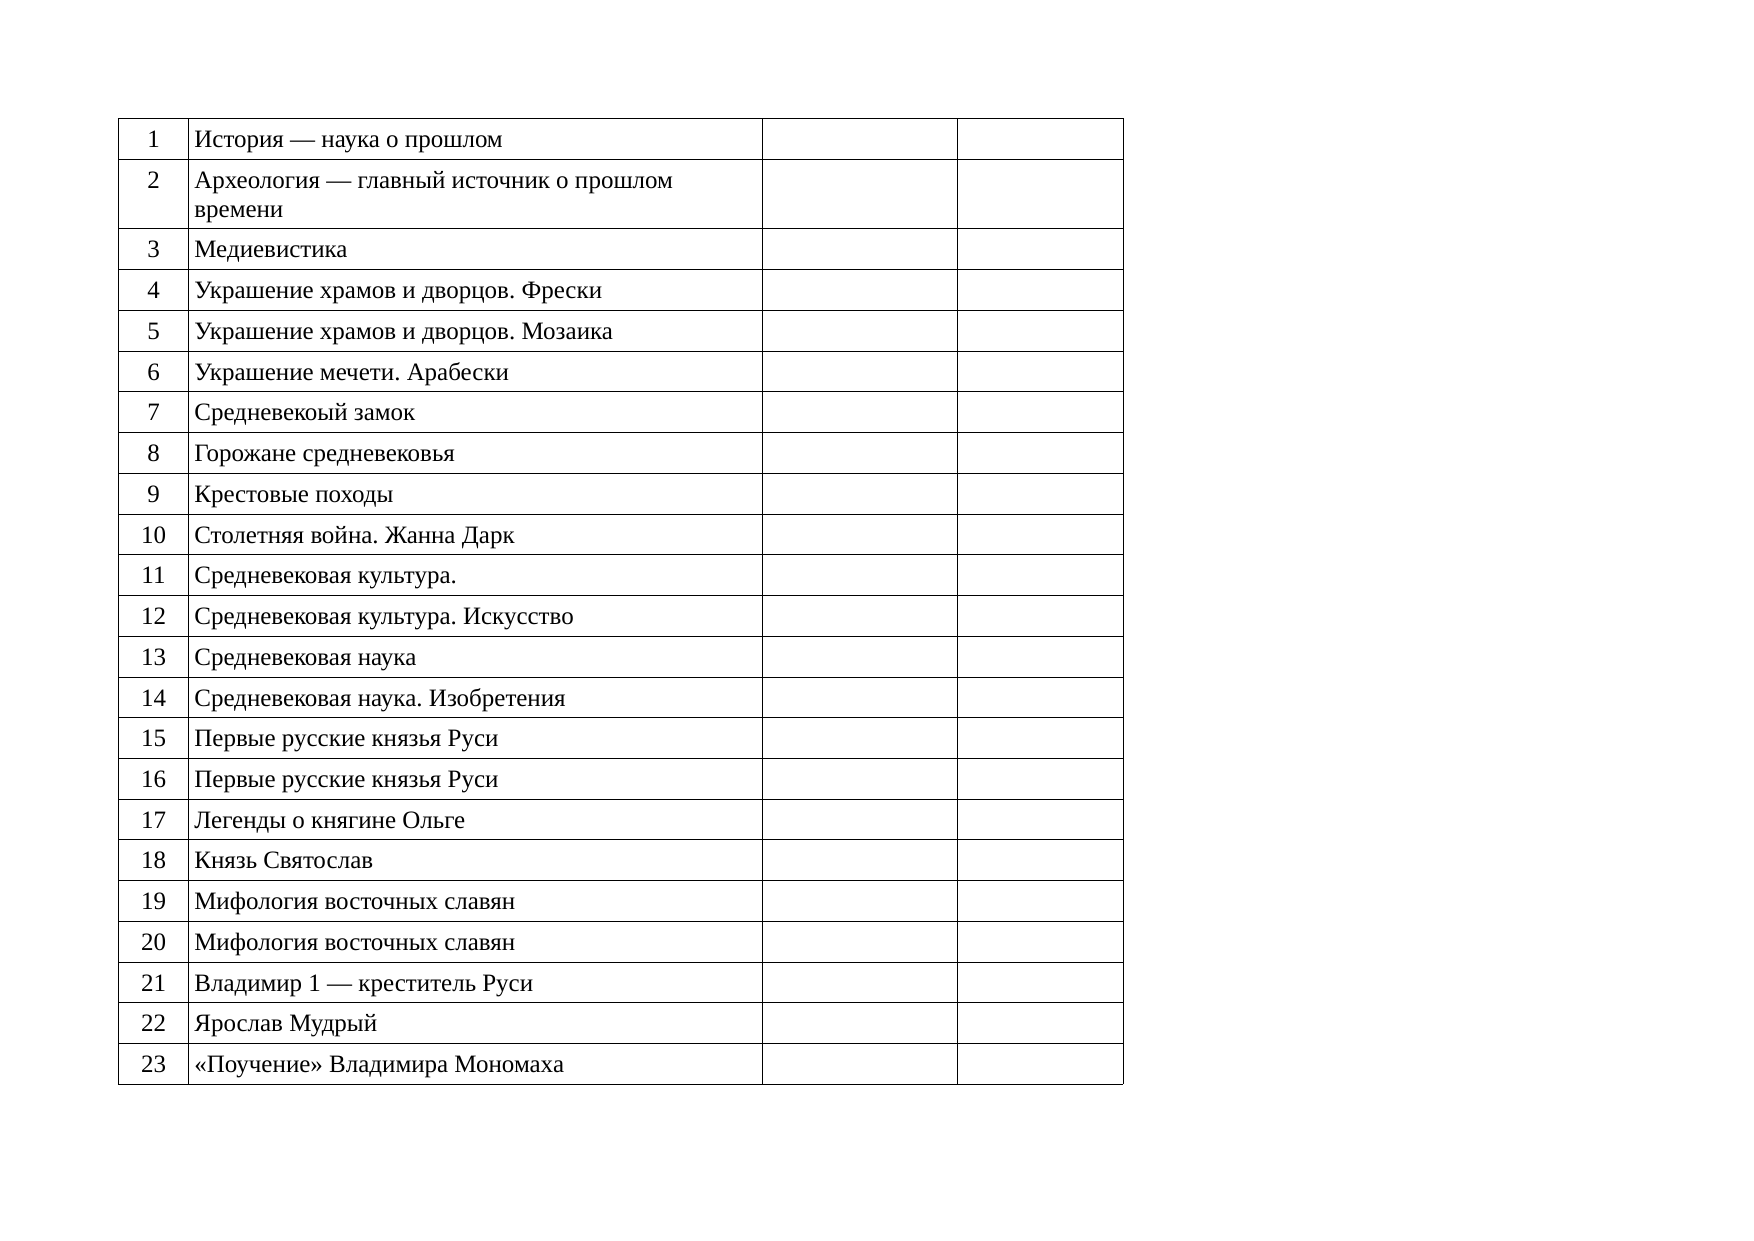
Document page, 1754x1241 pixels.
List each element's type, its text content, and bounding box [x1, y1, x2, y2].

table_cell [763, 352, 957, 391]
table_cell [958, 637, 1123, 676]
table_cell 14 [119, 678, 188, 717]
table_cell 6 [119, 352, 188, 391]
table_cell [958, 160, 1123, 228]
table_cell Ярослав Мудрый [189, 1003, 762, 1043]
table_cell Археология — главный источник о прошлом времени [189, 160, 762, 228]
table_cell Первые русские князья Руси [189, 759, 762, 798]
table_cell 17 [119, 800, 188, 839]
table_cell 23 [119, 1044, 188, 1084]
table_cell [763, 840, 957, 880]
table_cell [958, 433, 1123, 473]
table_cell 22 [119, 1003, 188, 1043]
table_cell [763, 596, 957, 636]
table_cell Крестовые походы [189, 474, 762, 513]
table_cell [958, 963, 1123, 1002]
table_cell [763, 718, 957, 758]
table_cell [763, 1003, 957, 1043]
table_cell [958, 840, 1123, 880]
table_cell [958, 922, 1123, 961]
table_cell 10 [119, 515, 188, 554]
table_cell 8 [119, 433, 188, 473]
table_cell 12 [119, 596, 188, 636]
table_cell [763, 678, 957, 717]
table_cell [958, 1003, 1123, 1043]
table_cell 7 [119, 392, 188, 432]
table_cell 13 [119, 637, 188, 676]
table_cell 5 [119, 311, 188, 351]
table_cell [958, 800, 1123, 839]
table_cell [958, 759, 1123, 798]
table_cell 2 [119, 160, 188, 228]
table_cell [958, 229, 1123, 269]
table_cell 11 [119, 555, 188, 595]
table_cell [763, 1044, 957, 1084]
table_cell [763, 270, 957, 310]
table_cell [958, 119, 1123, 159]
table_cell 15 [119, 718, 188, 758]
table_cell 3 [119, 229, 188, 269]
table_cell 19 [119, 881, 188, 921]
table_cell «Поучение» Владимира Мономаха [189, 1044, 762, 1084]
table_cell [958, 596, 1123, 636]
table_cell [763, 311, 957, 351]
table_cell [763, 759, 957, 798]
table_cell Украшение мечети. Арабески [189, 352, 762, 391]
table_cell Владимир 1 — креститель Руси [189, 963, 762, 1002]
table_cell [958, 555, 1123, 595]
table_cell [763, 800, 957, 839]
table_cell [763, 119, 957, 159]
table_cell Средневековая наука [189, 637, 762, 676]
table_cell 16 [119, 759, 188, 798]
table_cell [763, 881, 957, 921]
table_cell 18 [119, 840, 188, 880]
table_cell Украшение храмов и дворцов. Мозаика [189, 311, 762, 351]
table_cell Средневековая культура. [189, 555, 762, 595]
table_cell [763, 433, 957, 473]
table_cell 9 [119, 474, 188, 513]
table_cell [763, 229, 957, 269]
table_cell [958, 311, 1123, 351]
table_cell 21 [119, 963, 188, 1002]
table_cell [763, 392, 957, 432]
table_cell Мифология восточных славян [189, 922, 762, 961]
table_cell [763, 555, 957, 595]
table_cell [958, 515, 1123, 554]
table_cell [763, 515, 957, 554]
table_cell [958, 881, 1123, 921]
table_cell [763, 160, 957, 228]
table_cell Князь Святослав [189, 840, 762, 880]
table_cell Первые русские князья Руси [189, 718, 762, 758]
table_cell Легенды о княгине Ольге [189, 800, 762, 839]
table_cell Столетняя война. Жанна Дарк [189, 515, 762, 554]
table_cell [763, 474, 957, 513]
table_cell [958, 270, 1123, 310]
table_cell 1 [119, 119, 188, 159]
table_cell Мифология восточных славян [189, 881, 762, 921]
table_cell Медиевистика [189, 229, 762, 269]
table_cell 20 [119, 922, 188, 961]
table_cell [958, 1044, 1123, 1084]
table_cell 4 [119, 270, 188, 310]
table_cell [763, 922, 957, 961]
table_cell [958, 718, 1123, 758]
table_cell [958, 678, 1123, 717]
table_cell Средневековая наука. Изобретения [189, 678, 762, 717]
table_cell Горожане средневековья [189, 433, 762, 473]
table_cell История — наука о прошлом [189, 119, 762, 159]
table_cell Средневековая культура. Искусство [189, 596, 762, 636]
table_cell [958, 392, 1123, 432]
table_cell [958, 352, 1123, 391]
table_cell [958, 474, 1123, 513]
table_cell Украшение храмов и дворцов. Фрески [189, 270, 762, 310]
table_cell [763, 637, 957, 676]
table_cell [763, 963, 957, 1002]
table_cell Средневекоый замок [189, 392, 762, 432]
